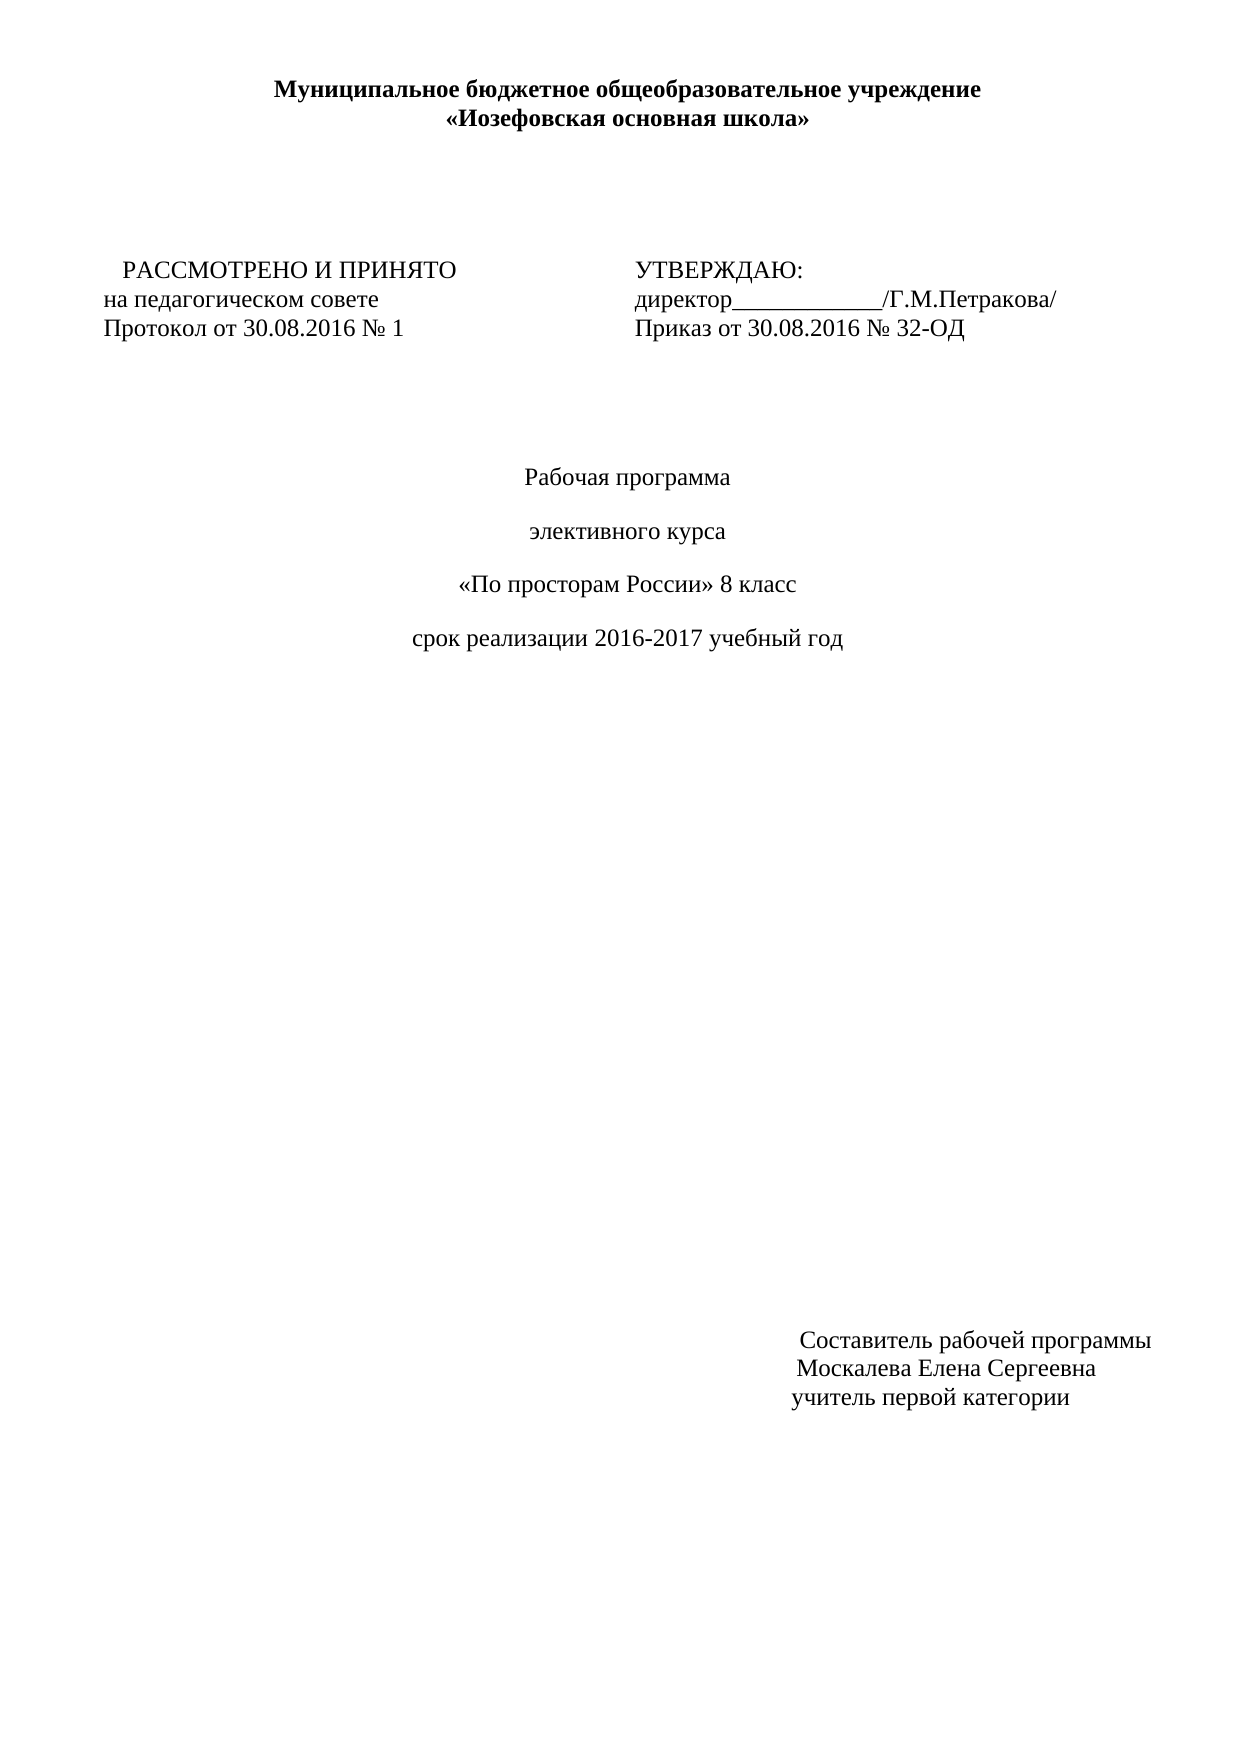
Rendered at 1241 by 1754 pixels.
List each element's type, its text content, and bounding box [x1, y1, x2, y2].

table_header УТВЕРЖДАЮ: директор____________/Г.М.Петракова/ Приказ от 30.08.2016 № 32-ОД [623, 255, 1163, 342]
text «По просторам России» 8 класс [103, 569, 1152, 598]
text Рабочая программа [103, 462, 1152, 491]
text Москалева Елена Сергеевна [103, 1353, 1152, 1382]
text элективного курса [103, 516, 1152, 544]
text учитель первой категории [103, 1382, 1152, 1439]
text Составитель рабочей программы [103, 1325, 1152, 1353]
table_header РАССМОТРЕНО И ПРИНЯТО на педагогическом совете Протокол от 30.08.2016 № 1 [92, 255, 623, 342]
text срок реализации 2016-2017 учебный год [103, 623, 1152, 652]
text Муниципальное бюджетное общеобразовательное учреждение [103, 74, 1152, 103]
text «Иозефовская основная школа» [103, 103, 1152, 131]
